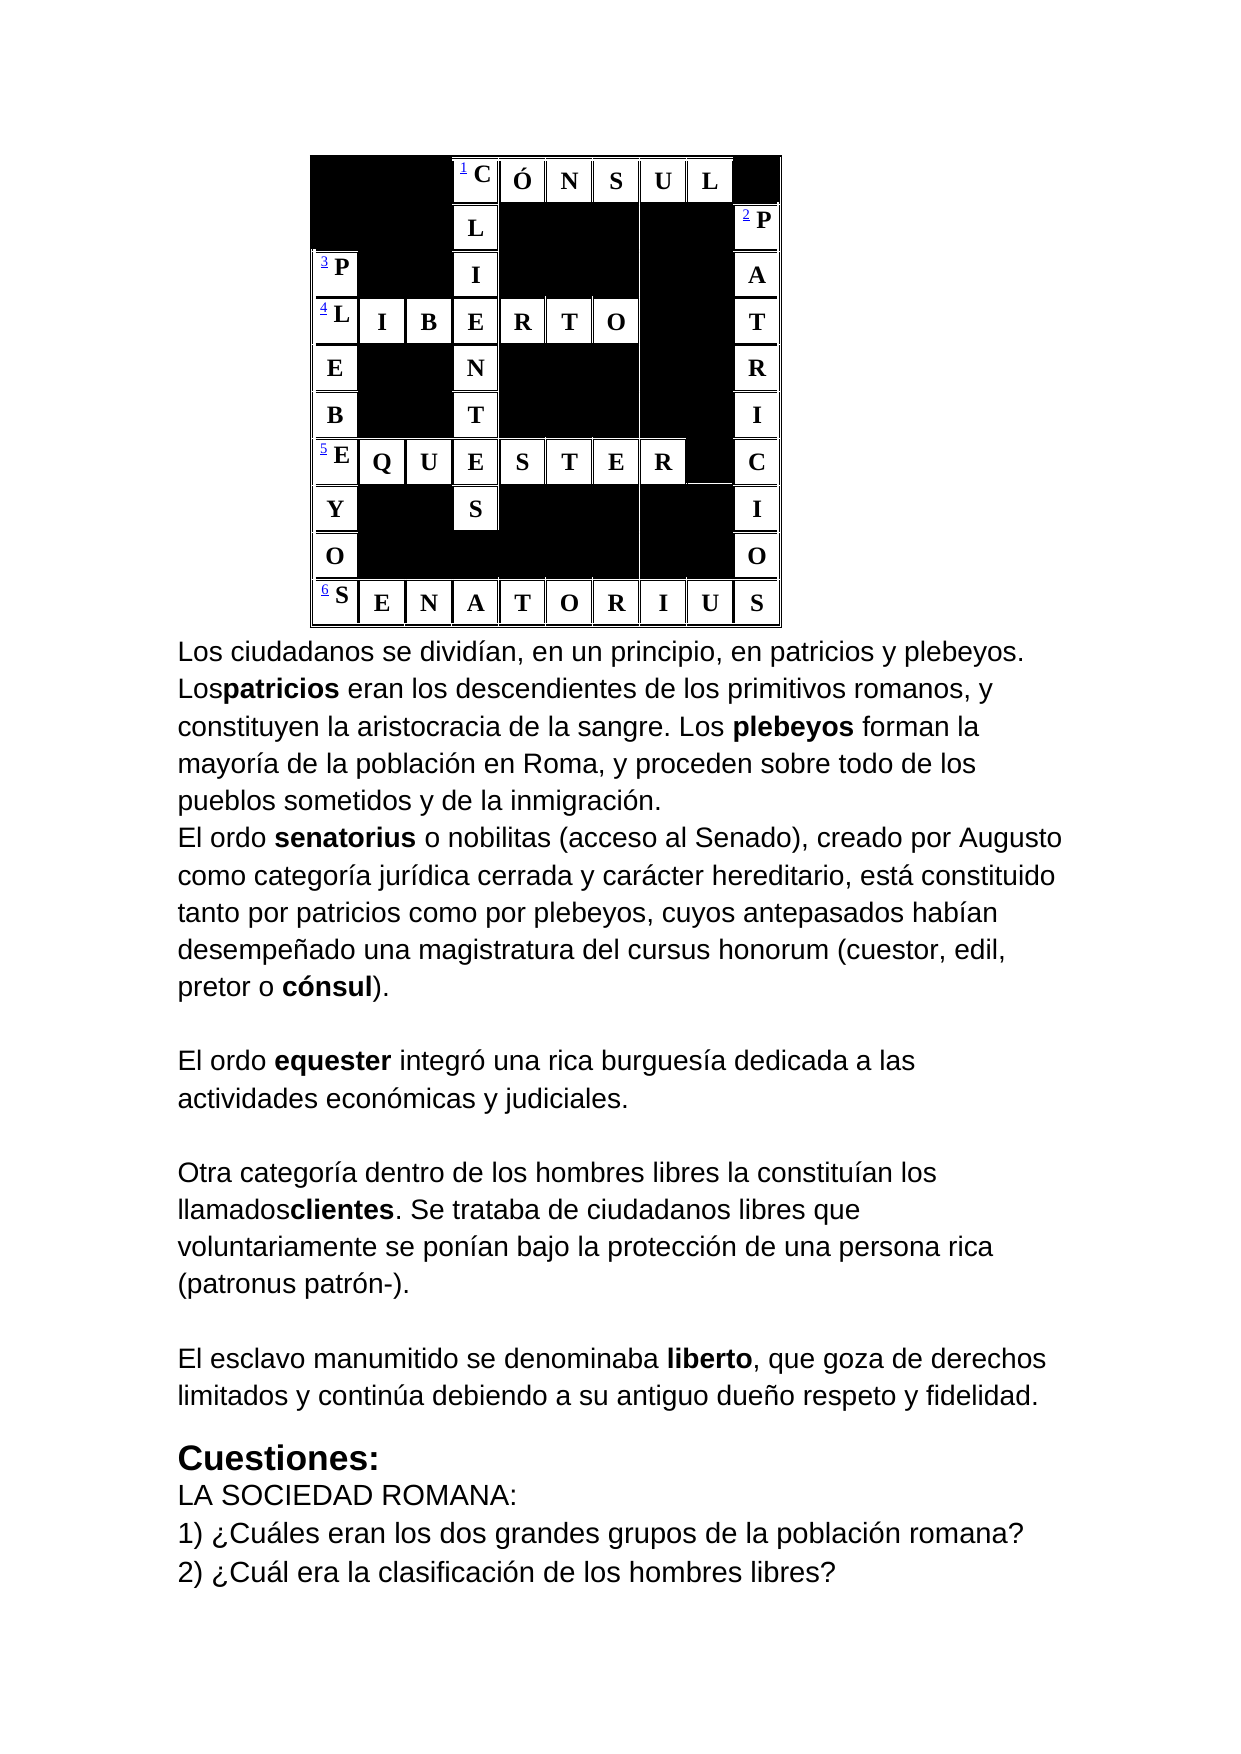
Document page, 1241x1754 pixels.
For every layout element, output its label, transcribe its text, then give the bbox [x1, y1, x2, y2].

text Los ciudadanos se dividían, en un principio, en patricios y plebeyos. Lospatricios eran los descendientes de los primitivos romanos, y constituyen la aristocracia de la sangre. Los plebeyos forman la mayoría de la población en Roma, y proceden sobre todo de los pueblos sometidos y de la inmigración. El ordo senatorius o nobilitas (acceso al Senado), creado por Augusto como categoría jurídica cerrada y carácter hereditario, está constituido tanto por patricios como por plebeyos, cuyos antepasados habían desempeñado una magistratura del cursus honorum (cuestor, edil, pretor o cónsul). El ordo equester integró una rica burguesía dedicada a las actividades económicas y judiciales. Otra categoría dentro de los hombres libres la constituían los llamadosclientes. Se trataba de ciudadanos libres que voluntariamente se ponían bajo la protección de una persona rica (patronus patrón-). El esclavo manumitido se denominaba liberto, que goza de derechos limitados y continúa debiendo a su antiguo dueño respeto y fidelidad. [177, 635, 1063, 1411]
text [177, 1478, 1063, 1588]
text Cuestiones: [177, 1437, 1063, 1478]
table_cell [169, 148, 922, 635]
